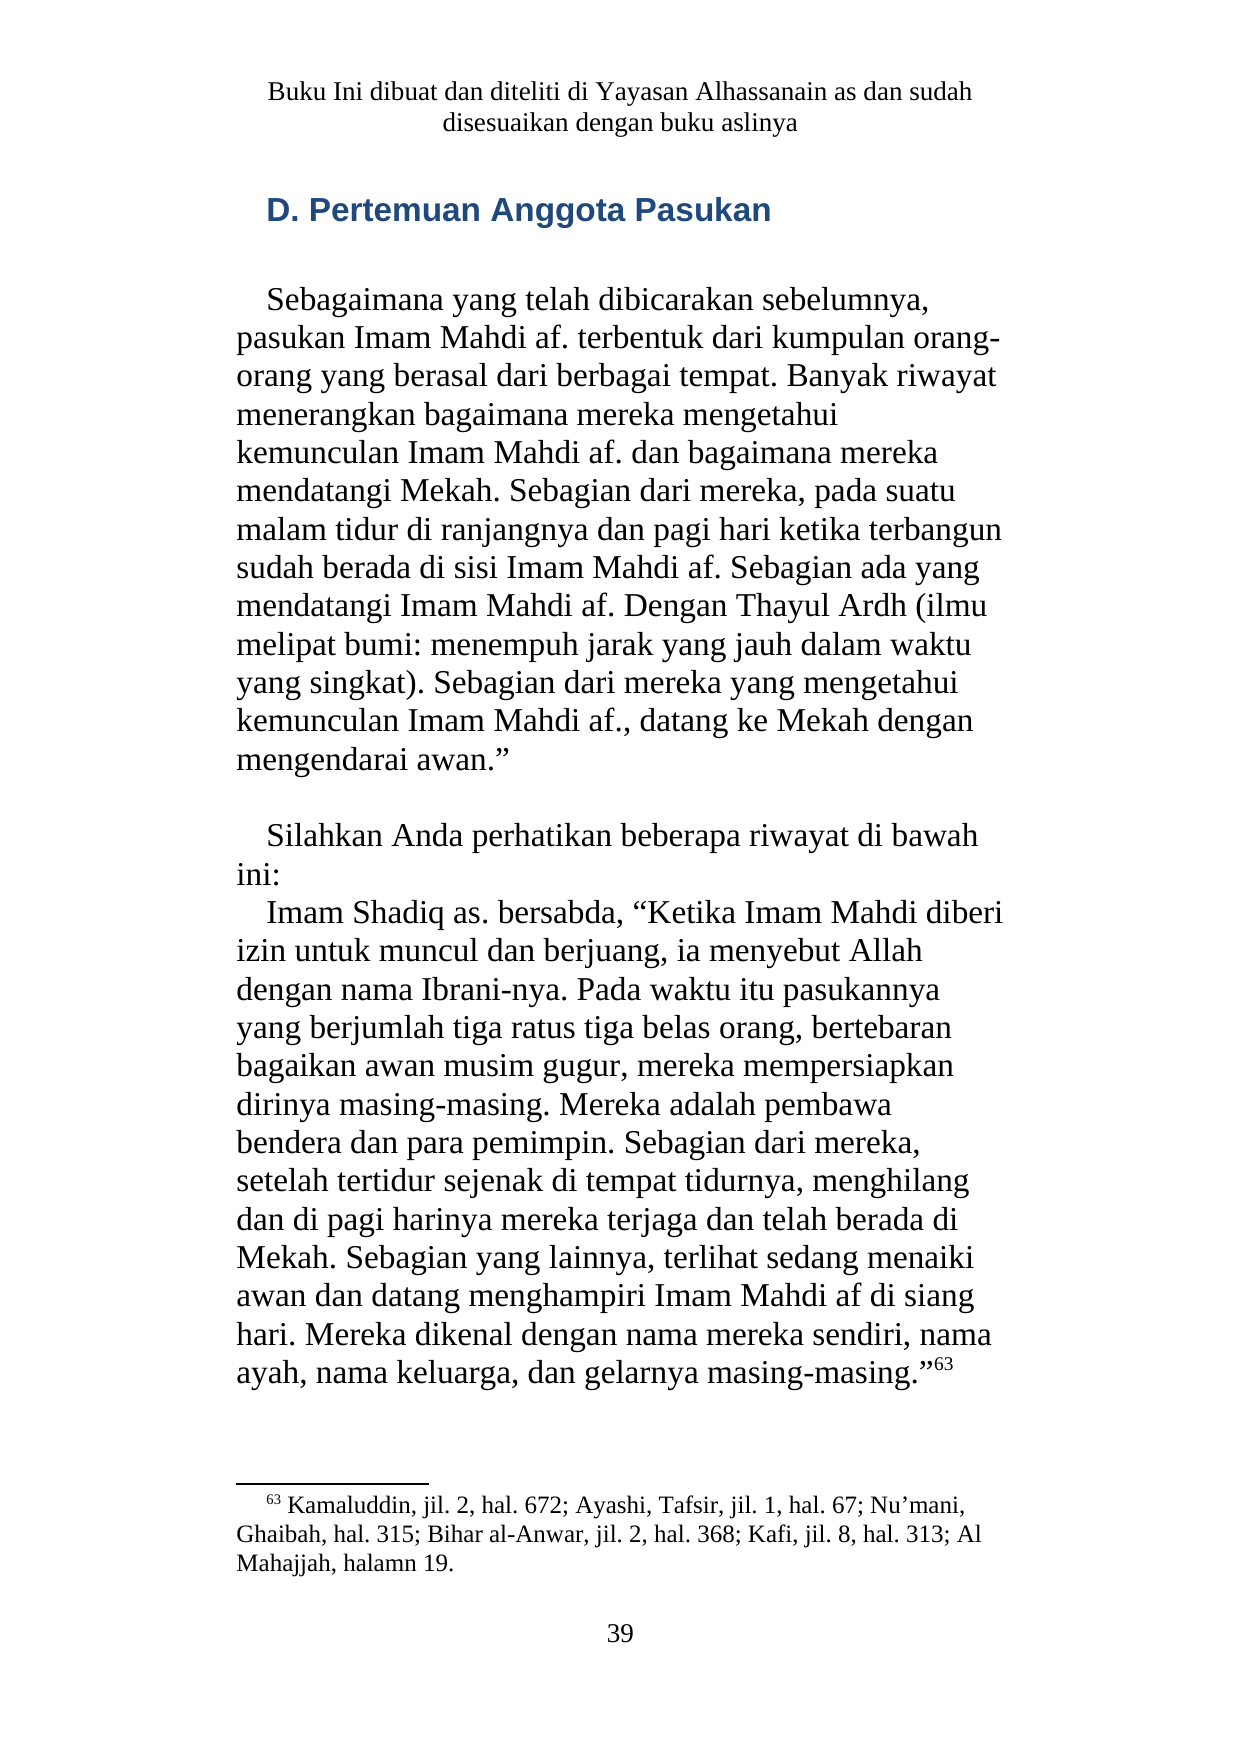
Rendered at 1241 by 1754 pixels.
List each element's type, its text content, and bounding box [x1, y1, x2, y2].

subtitle D. Pertemuan Anggota Pasukan [236, 190, 1004, 228]
text Silahkan Anda perhatikan beberapa riwayat di bawah ini: [236, 816, 1004, 892]
text Imam Shadiq as. bersabda, “Ketika Imam Mahdi diberi izin untuk muncul dan berjuang, ia menyebut Allah dengan nama Ibrani-nya. Pada waktu itu pasukannya yang berjumlah tiga ratus tiga belas orang, bertebaran bagaikan awan musim gugur, mereka mempersiapkan dirinya masing-masing. Mereka adalah pembawa bendera dan para pemimpin. Sebagian dari mereka, setelah tertidur sejenak di tempat tidurnya, menghilang dan di pagi harinya mereka terjaga dan telah berada di Mekah. Sebagian yang lainnya, terlihat sedang menaiki awan dan datang menghampiri Imam Mahdi af di siang hari. Mereka dikenal dengan nama mereka sendiri, nama ayah, nama keluarga, dan gelarnya masing-masing.” [236, 892, 1004, 1391]
text Sebagaimana yang telah dibicarakan sebelumnya, pasukan Imam Mahdi af. terbentuk dari kumpulan orang-orang yang berasal dari berbagai tempat. Banyak riwayat menerangkan bagaimana mereka mengetahui kemunculan Imam Mahdi af. dan bagaimana mereka mendatangi Mekah. Sebagian dari mereka, pada suatu malam tidur di ranjangnya dan pagi hari ketika terbangun sudah berada di sisi Imam Mahdi af. Sebagian ada yang mendatangi Imam Mahdi af. Dengan Thayul Ardh (ilmu melipat bumi: menempuh jarak yang jauh dalam waktu yang singkat). Sebagian dari mereka yang mengetahui kemunculan Imam Mahdi af., datang ke Mekah dengan mengendarai awan.” [236, 279, 1004, 777]
